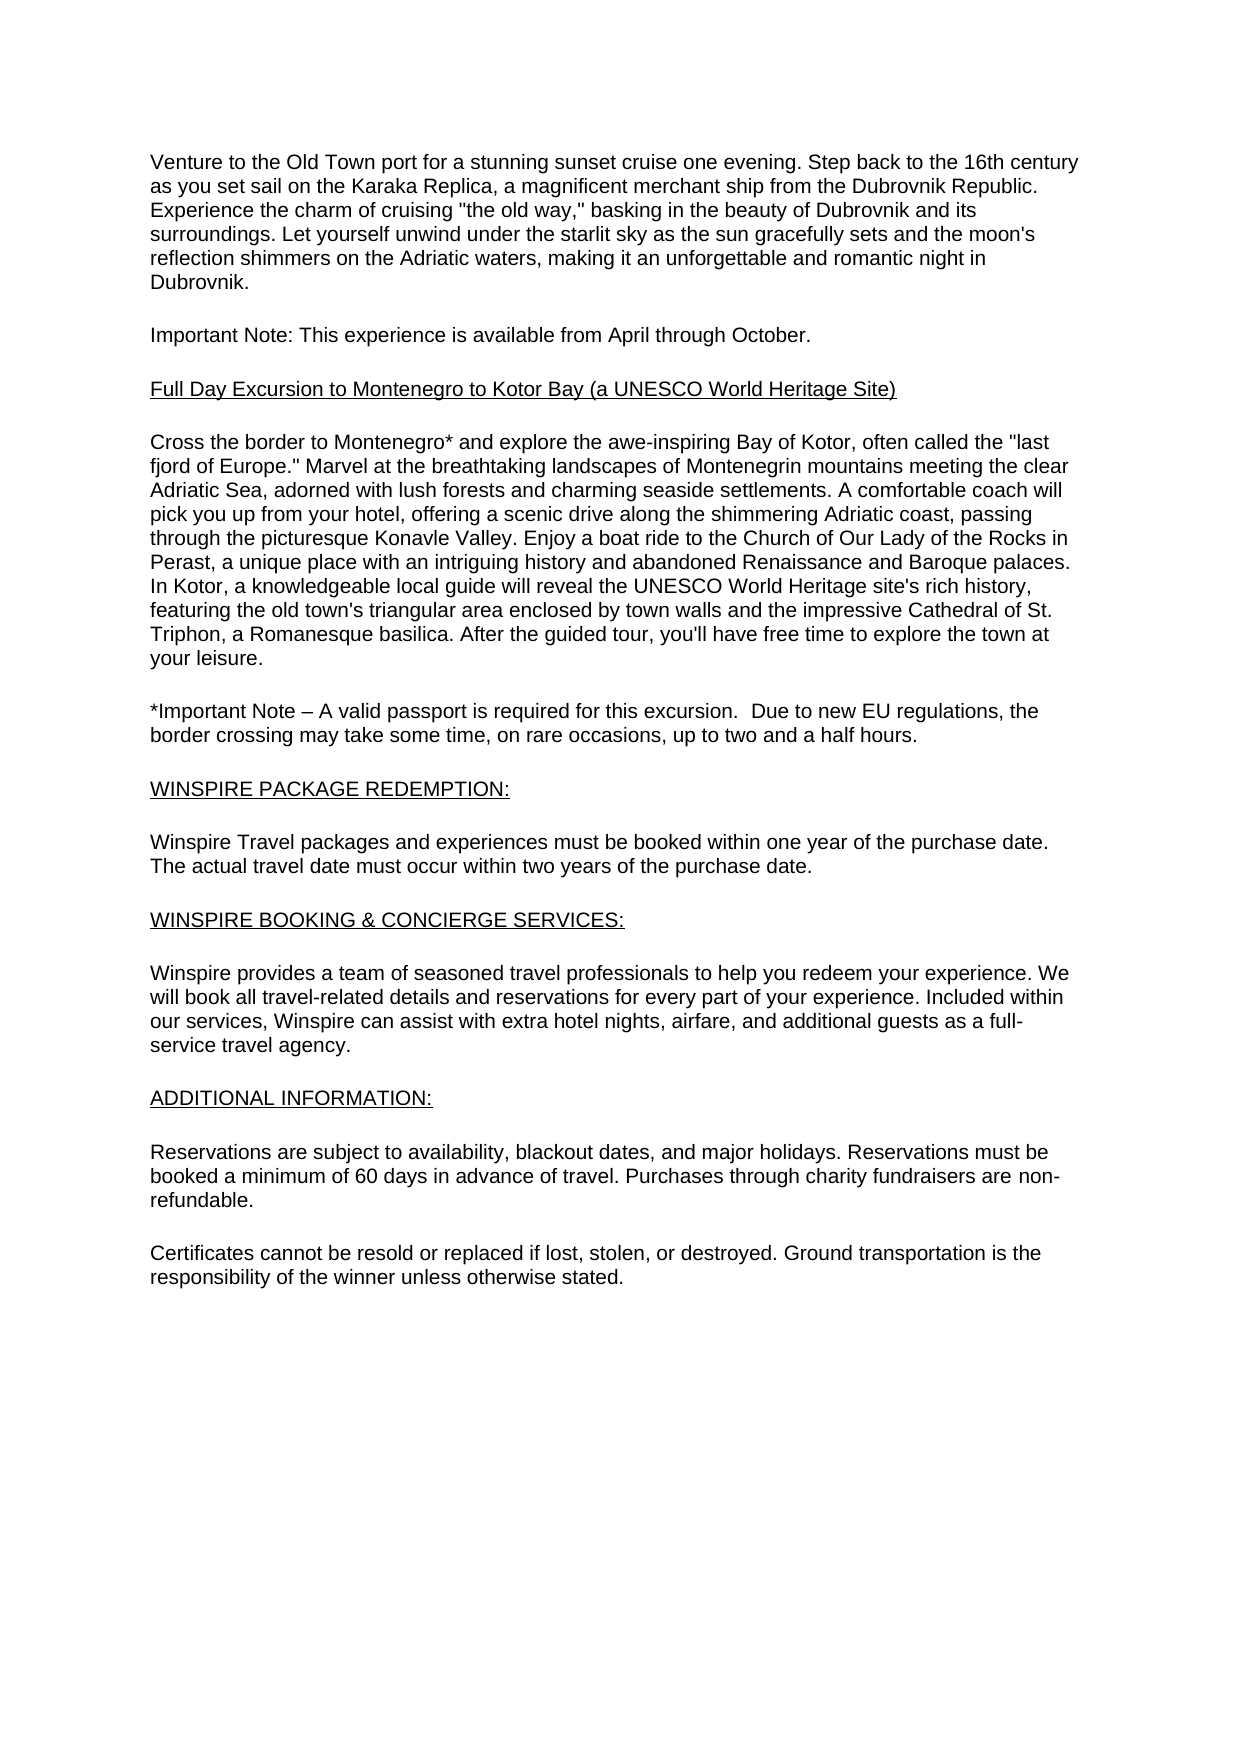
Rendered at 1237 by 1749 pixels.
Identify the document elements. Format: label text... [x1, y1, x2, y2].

text Important Note: This experience is available from April through October. [150, 323, 1086, 347]
text ADDITIONAL INFORMATION: [150, 1086, 1086, 1110]
text *Important Note – A valid passport is required for this excursion. Due to new EU regulations, the border crossing may take some time, on rare occasions, up to two and a half hours. [150, 699, 1086, 747]
text Winspire Travel packages and experiences must be booked within one year of the purchase date. The actual travel date must occur within two years of the purchase date. [150, 830, 1086, 878]
text WINSPIRE BOOKING & CONCIERGE SERVICES: [150, 907, 1086, 931]
text Venture to the Old Town port for a stunning sunset cruise one evening. Step back to the 16th century as you set sail on the Karaka Replica, a magnificent merchant ship from the Dubrovnik Republic. Experience the charm of cruising "the old way," basking in the beauty of Dubrovnik and its surroundings. Let yourself unwind under the starlit sky as the sun gracefully sets and the moon's reflection shimmers on the Adriatic waters, making it an unforgettable and romantic night in Dubrovnik. [150, 150, 1086, 294]
text Reservations are subject to availability, blackout dates, and major holidays. Reservations must be booked a minimum of 60 days in advance of travel. Purchases through charity fundraisers are non-refundable. [150, 1139, 1086, 1211]
text Winspire provides a team of seasoned travel professionals to help you redeem your experience. We will book all travel-related details and reservations for every part of your experience. Included within our services, Winspire can assist with extra hotel nights, airfare, and additional guests as a full-service travel agency. [150, 961, 1086, 1057]
text WINSPIRE PACKAGE REDEMPTION: [150, 777, 1086, 801]
text Cross the border to Montenegro* and explore the awe-inspiring Bay of Kotor, often called the "last fjord of Europe." Marvel at the breathtaking landscapes of Montenegrin mountains meeting the clear Adriatic Sea, adorned with lush forests and charming seaside settlements. A comfortable coach will pick you up from your hotel, offering a scenic drive along the shimmering Adriatic coast, passing through the picturesque Konavle Valley. Enjoy a boat ride to the Church of Our Lady of the Rocks in Perast, a unique place with an intriguing history and abandoned Renaissance and Baroque palaces. In Kotor, a knowledgeable local guide will reveal the UNESCO World Heritage site's rich history, featuring the old town's triangular area enclosed by town walls and the impressive Cathedral of St. Triphon, a Romanesque basilica. After the guided tour, you'll have free time to explore the town at your leisure. [150, 430, 1086, 670]
text Certificates cannot be resold or replaced if lost, stolen, or destroyed. Ground transportation is the responsibility of the winner unless otherwise stated. [150, 1241, 1086, 1289]
text Full Day Excursion to Montenegro to Kotor Bay (a UNESCO World Heritage Site) [150, 377, 1086, 401]
